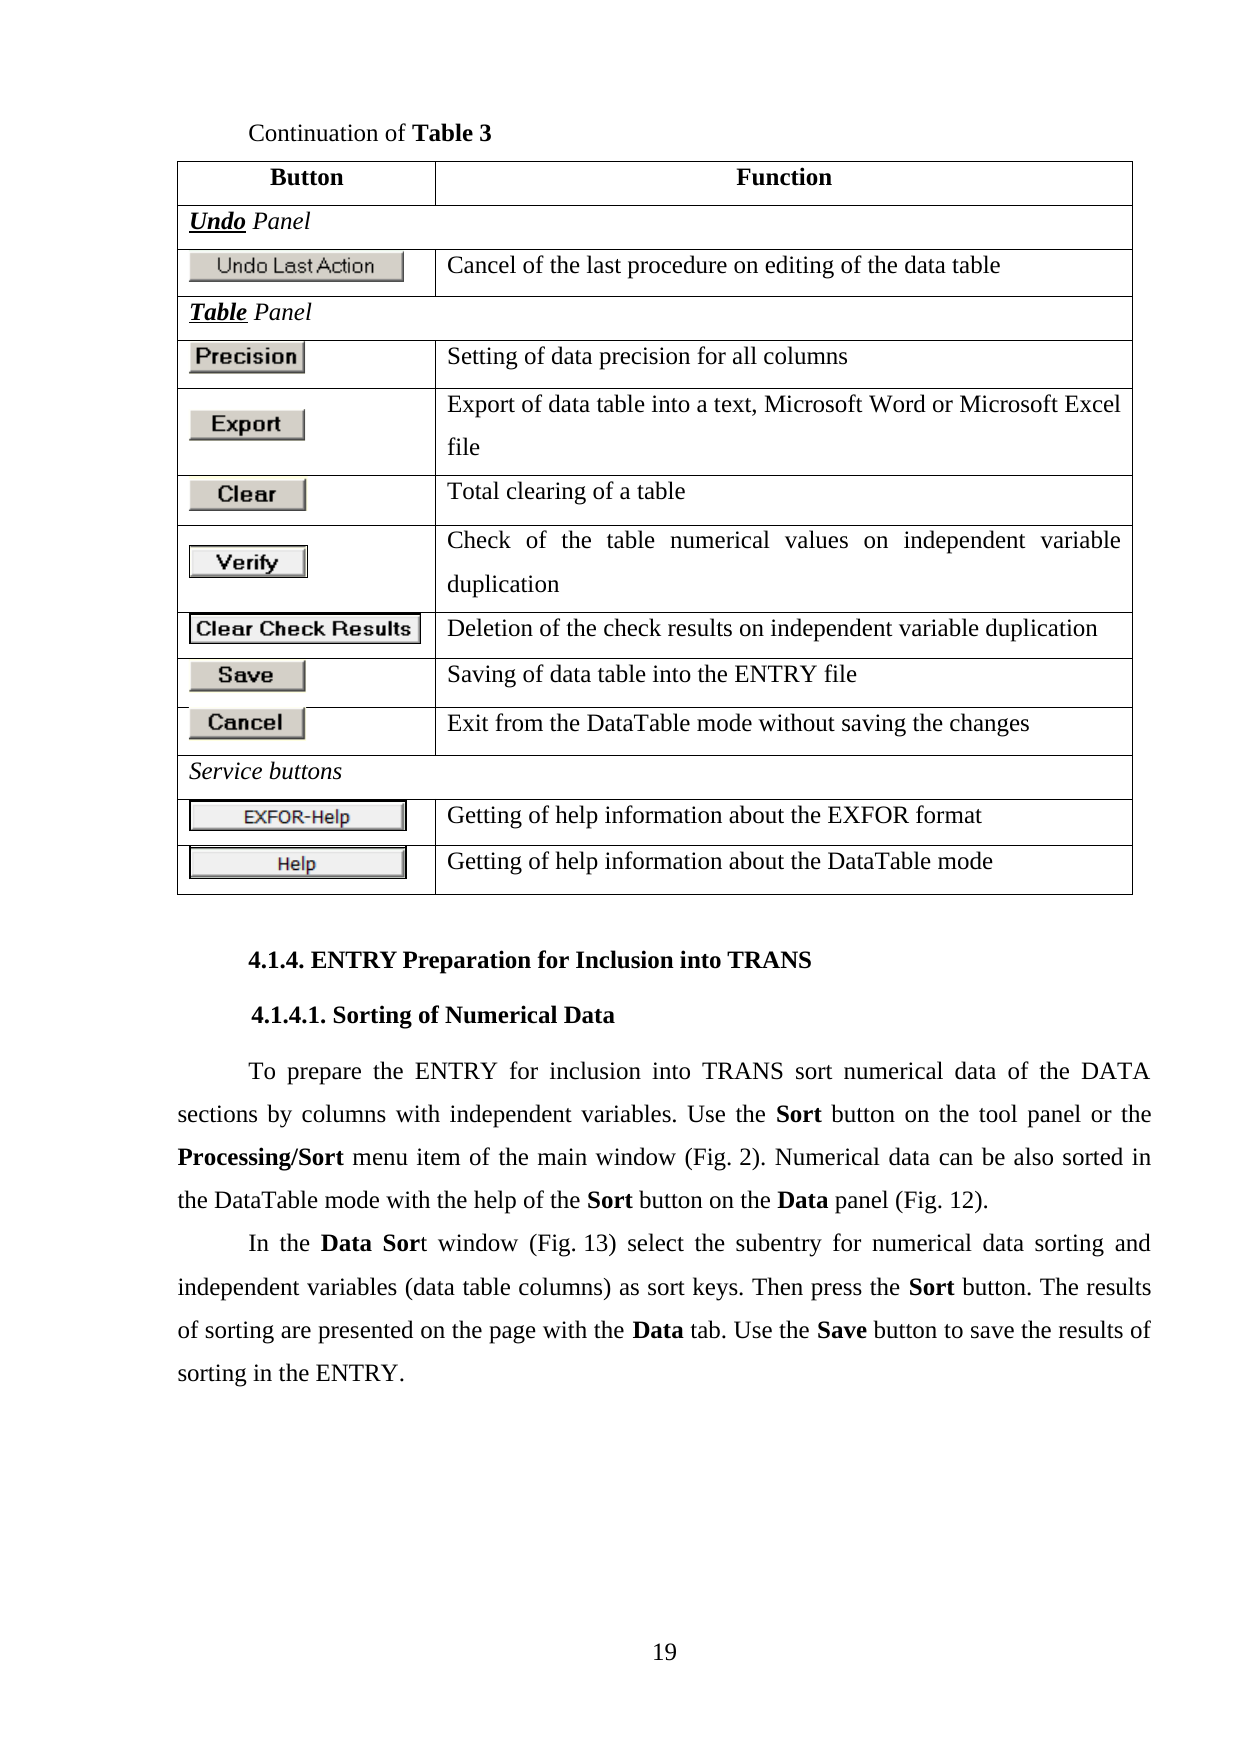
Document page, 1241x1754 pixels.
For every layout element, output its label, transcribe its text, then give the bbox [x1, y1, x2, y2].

table_cell Check of the table numerical values on independent variable duplication [436, 526, 1132, 612]
table_cell Export of data table into a text, Microsoft Word or Microsoft Excel file [436, 389, 1132, 475]
picture [188, 409, 306, 441]
table_cell [178, 659, 435, 707]
table_cell Undo Panel [178, 206, 1132, 249]
picture [188, 476, 308, 511]
text To prepare the ENTRY for inclusion into TRANS sort numerical data of the DATA sections by columns with independent variables. Use the Sort button on the tool panel or the Processing/Sort menu item of the main window (Fig. 2). Numerical data can be also sorted in the DataTable mode with the help of the Sort button on the Data panel (Fig. 12). [177, 1056, 1152, 1214]
table_cell Setting of data precision for all columns [436, 341, 1132, 388]
table_cell Exit from the DataTable mode without saving the changes [436, 708, 1132, 755]
picture [191, 848, 405, 878]
picture [188, 341, 306, 374]
table_cell Deletion of the check results on independent variable duplication [436, 613, 1132, 658]
table_cell Cancel of the last procedure on editing of the data table [436, 250, 1132, 296]
picture [188, 707, 307, 741]
table_cell [178, 341, 435, 388]
text Sorting of Numerical Data [180, 1000, 1152, 1029]
table_cell [178, 613, 435, 658]
table_cell [178, 476, 435, 524]
table_cell Getting of help information about the DataTable mode [436, 846, 1132, 894]
table_cell Table Panel [178, 297, 1132, 340]
text Continuation of Table 3 [177, 118, 1152, 147]
table_cell [178, 250, 435, 296]
picture [188, 659, 307, 693]
table_cell [178, 708, 435, 755]
table_header Function [436, 162, 1132, 205]
table_header Button [178, 162, 435, 205]
table_cell [178, 800, 435, 845]
picture [188, 250, 404, 282]
table_cell Total clearing of a table [436, 476, 1132, 524]
table_cell [178, 526, 435, 612]
picture [191, 615, 420, 643]
picture [191, 802, 405, 830]
table_cell Getting of help information about the EXFOR format [436, 800, 1132, 845]
picture [190, 546, 307, 577]
table_cell Saving of data table into the ENTRY file [436, 659, 1132, 707]
text In the Data Sort window (Fig. 13) select the subentry for numerical data sorting and independent variables (data table columns) as sort keys. Then press the Sort button. The results of sorting are presented on the page with the Data tab. Use the Save button to save the results of sorting in the ENTRY. [177, 1228, 1152, 1387]
table_cell [178, 389, 435, 475]
text ENTRY Preparation for Inclusion into TRANS [177, 945, 1152, 973]
table_cell [178, 846, 435, 894]
table_cell Service buttons [178, 756, 1132, 799]
